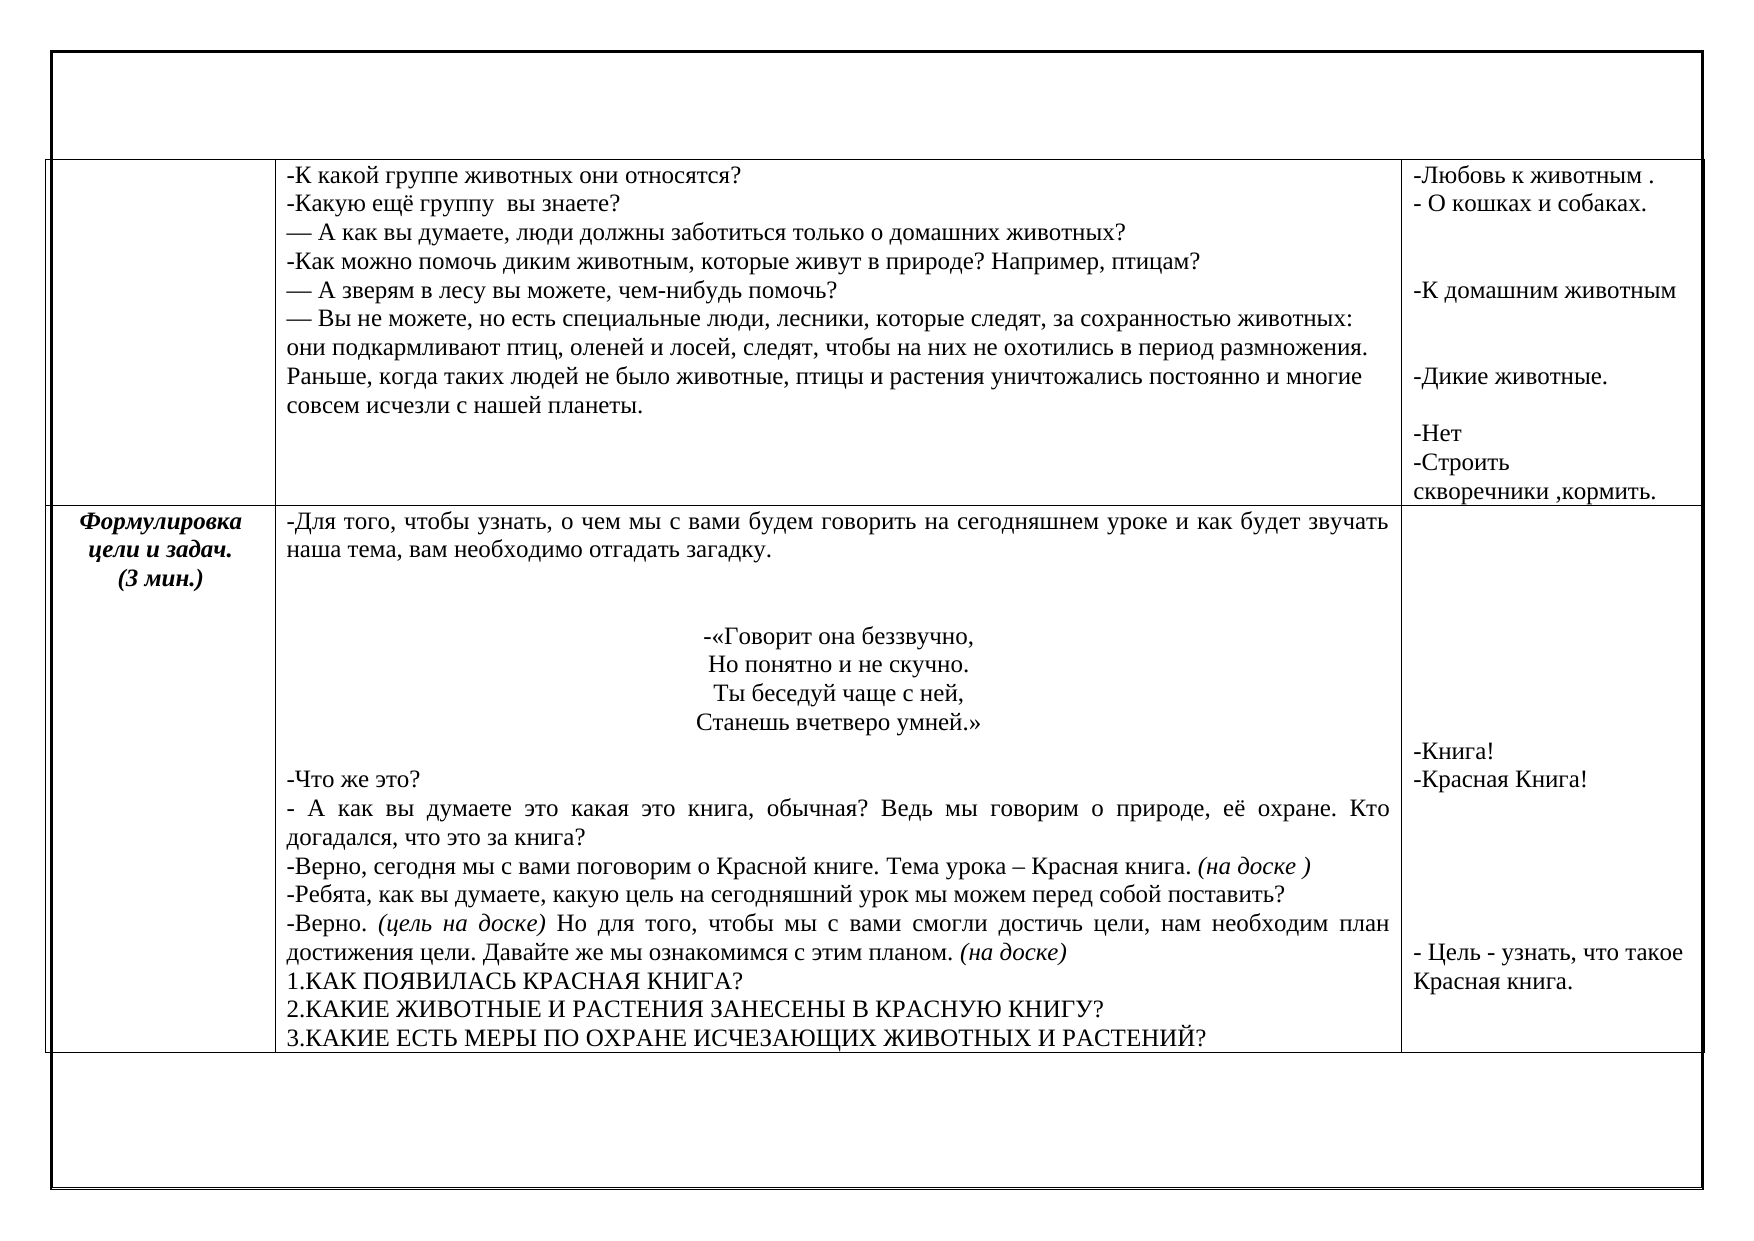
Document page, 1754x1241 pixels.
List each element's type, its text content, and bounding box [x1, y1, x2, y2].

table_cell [1402, 506, 1701, 1052]
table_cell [46, 160, 50, 505]
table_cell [1402, 160, 1701, 505]
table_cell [276, 160, 1401, 505]
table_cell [53, 506, 275, 1052]
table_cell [53, 160, 275, 505]
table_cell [276, 506, 1401, 1052]
